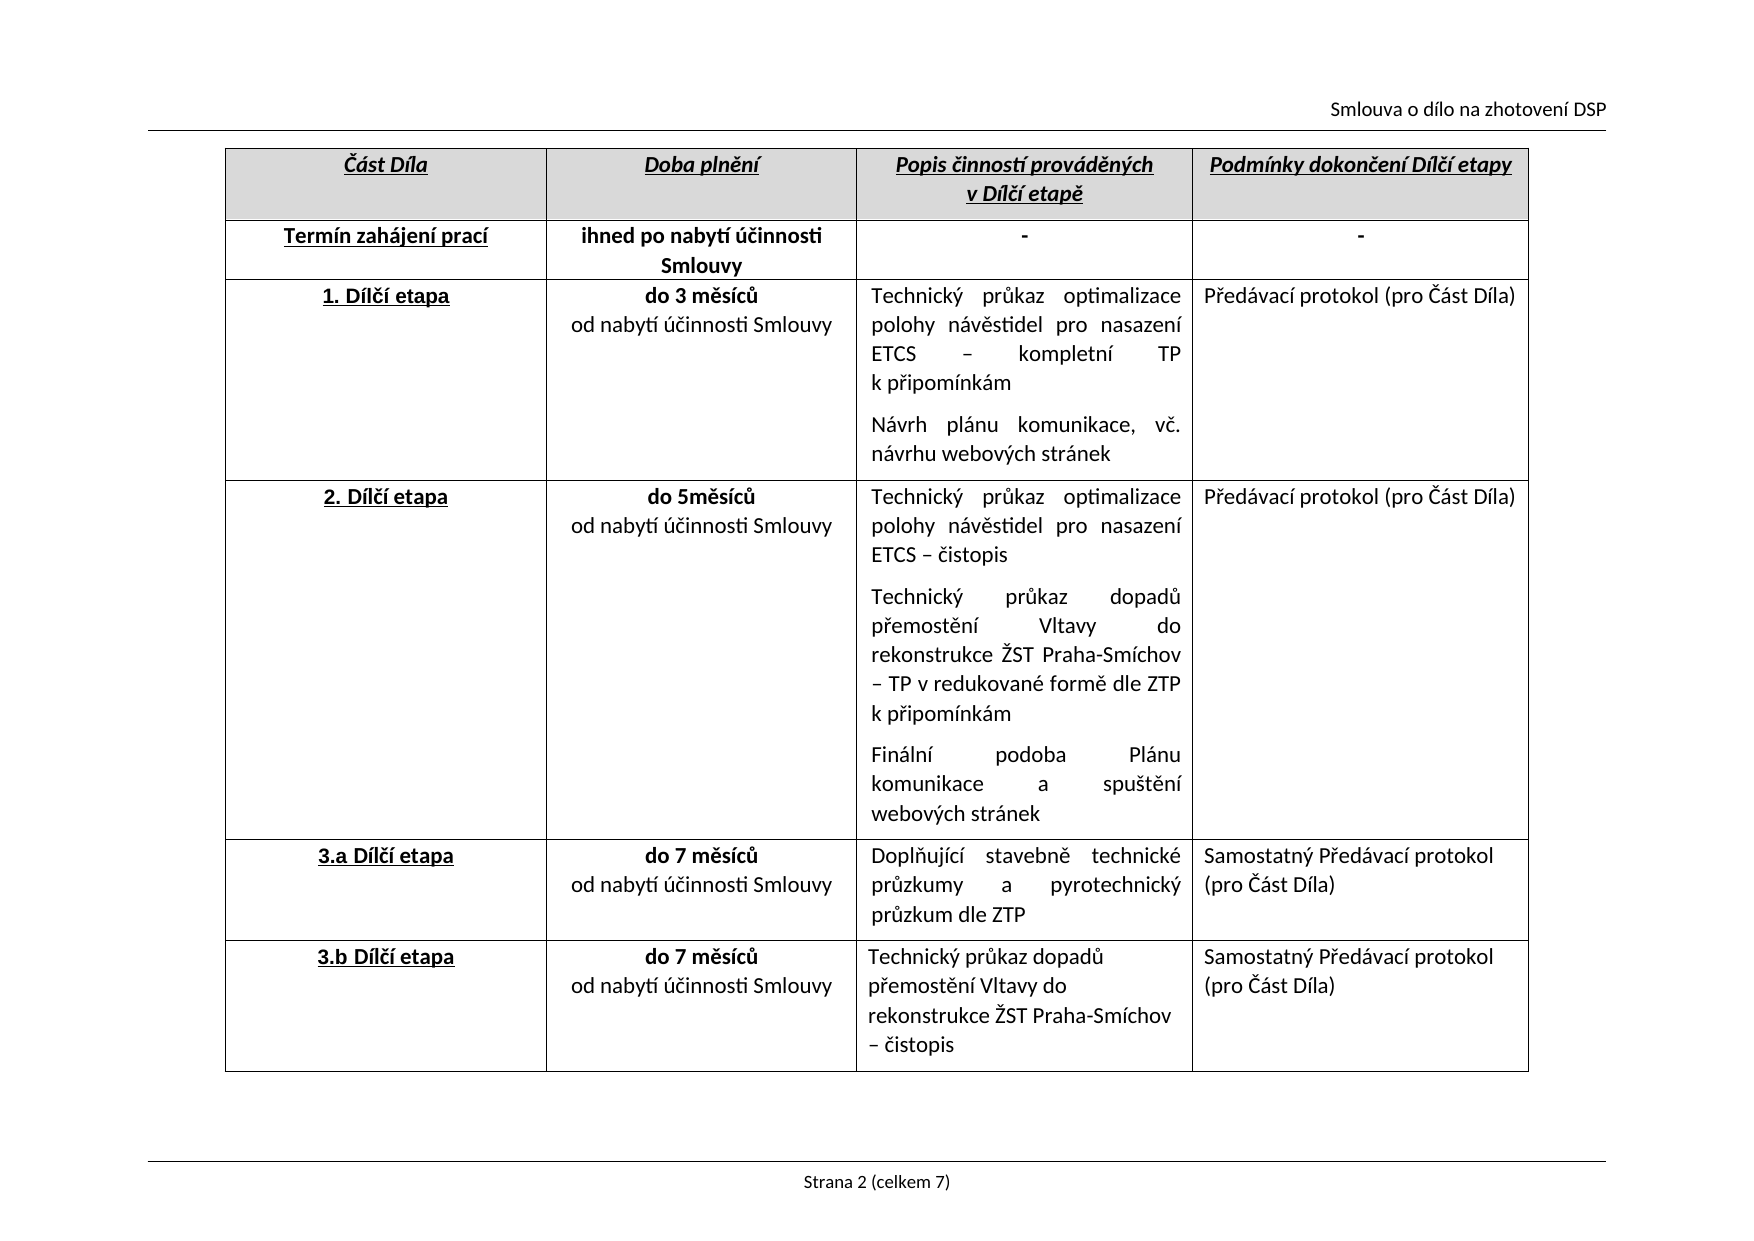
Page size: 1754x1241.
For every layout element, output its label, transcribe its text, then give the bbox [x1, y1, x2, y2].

table_cell Doplňující stavebně technické průzkumy a pyrotechnický průzkum dle ZTP [857, 840, 1192, 940]
table_header Podmínky dokončení Dílčí etapy [1193, 149, 1528, 219]
table_cell Technický průkaz dopadů přemostění Vltavy do rekonstrukce ŽST Praha-Smíchov – čistopis [857, 941, 1192, 1071]
table_cell Předávací protokol (pro Část Díla) [1193, 481, 1528, 839]
table_cell do 3 měsíců od nabytí účinnosti Smlouvy [547, 280, 856, 480]
table_cell do 5měsíců od nabytí účinnosti Smlouvy [547, 481, 856, 839]
table_cell 3.b Dílčí etapa [226, 941, 546, 1071]
table_header Doba plnění [547, 149, 856, 219]
table_cell Technický průkaz optimalizace polohy návěstidel pro nasazení ETCS – čistopis Technický průkaz dopadů přemostění Vltavy do rekonstrukce ŽST Praha-Smíchov – TP v redukované formě dle ZTP k připomínkám Finální podoba Plánu komunikace a spuštění webových stránek [857, 481, 1192, 839]
table_cell Předávací protokol (pro Část Díla) [1193, 280, 1528, 480]
table_cell 3.a Dílčí etapa [226, 840, 546, 940]
table_cell Technický průkaz optimalizace polohy návěstidel pro nasazení ETCS – kompletní TP k připomínkám Návrh plánu komunikace, vč. návrhu webových stránek [857, 280, 1192, 480]
table_cell ihned po nabytí účinnosti Smlouvy [547, 221, 856, 279]
table_cell do 7 měsíců od nabytí účinnosti Smlouvy [547, 941, 856, 1071]
table_cell do 7 měsíců od nabytí účinnosti Smlouvy [547, 840, 856, 940]
table_cell - [857, 221, 1192, 279]
table_header Popis činností prováděných v Dílčí etapě [857, 149, 1192, 219]
table_cell 1. Dílčí etapa [226, 280, 546, 480]
table_cell Samostatný Předávací protokol (pro Část Díla) [1193, 941, 1528, 1071]
table_header Část Díla [226, 149, 546, 219]
table_cell Termín zahájení prací [226, 221, 546, 279]
table_cell Samostatný Předávací protokol (pro Část Díla) [1193, 840, 1528, 940]
table_cell 2. Dílčí etapa [226, 481, 546, 839]
table_cell - [1193, 221, 1528, 279]
